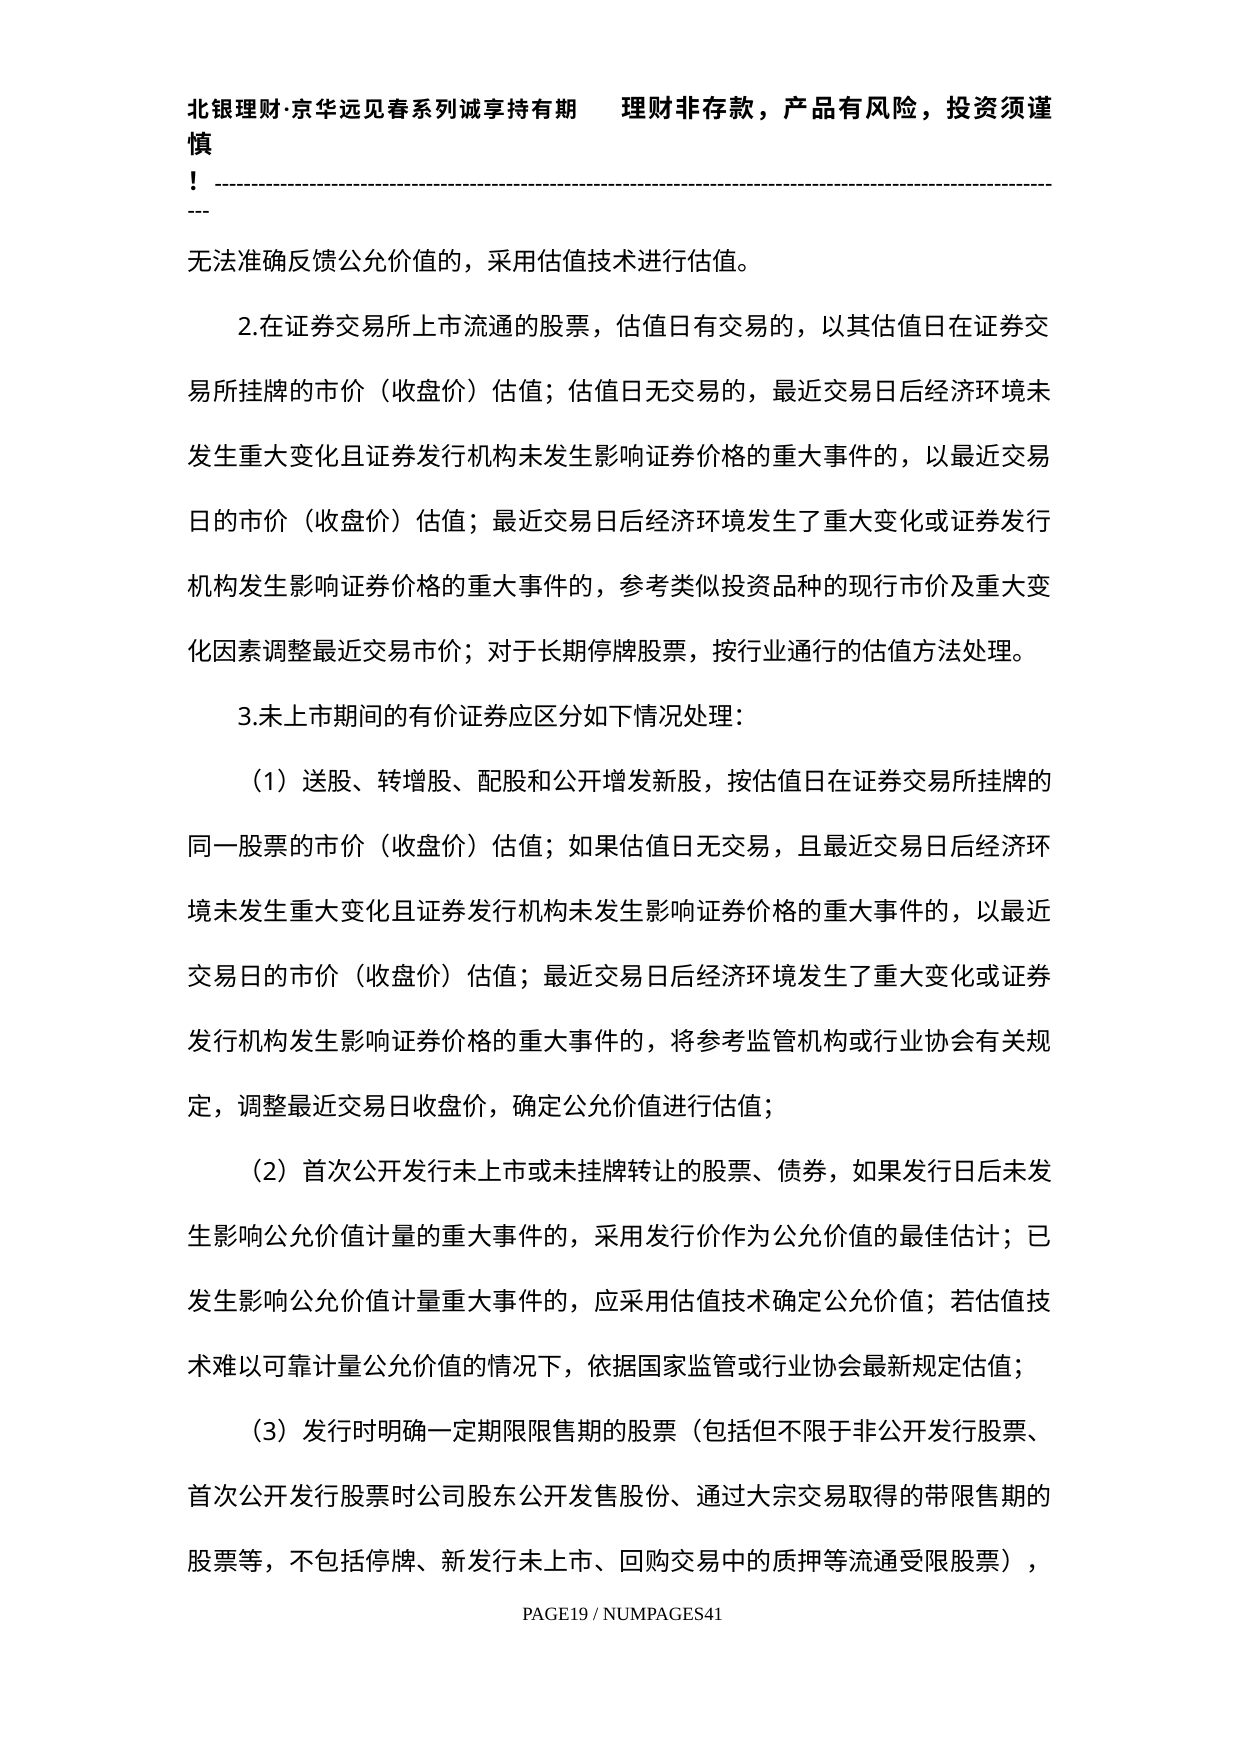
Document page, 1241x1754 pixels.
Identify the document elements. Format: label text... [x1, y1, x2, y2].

text 2.在证券交易所上市流通的股票，估值日有交易的，以其估值日在证券交易所挂牌的市价（收盘价）估值；估值日无交易的，最近交易日后经济环境未发生重大变化且证券发行机构未发生影响证券价格的重大事件的，以最近交易日的市价（收盘价）估值；最近交易日后经济环境发生了重大变化或证券发行机构发生影响证券价格的重大事件的，参考类似投资品种的现行市价及重大变化因素调整最近交易市价；对于长期停牌股票，按行业通行的估值方法处理。 [187, 292, 1053, 682]
text （1）送股、转增股、配股和公开增发新股，按估值日在证券交易所挂牌的同一股票的市价（收盘价）估值；如果估值日无交易，且最近交易日后经济环境未发生重大变化且证券发行机构未发生影响证券价格的重大事件的，以最近交易日的市价（收盘价）估值；最近交易日后经济环境发生了重大变化或证券发行机构发生影响证券价格的重大事件的，将参考监管机构或行业协会有关规定，调整最近交易日收盘价，确定公允价值进行估值； [187, 747, 1053, 1137]
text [187, 1397, 1053, 1592]
text （2）首次公开发行未上市或未挂牌转让的股票、债券，如果发行日后未发生影响公允价值计量的重大事件的，采用发行价作为公允价值的最佳估计；已发生影响公允价值计量重大事件的，应采用估值技术确定公允价值；若估值技术难以可靠计量公允价值的情况下，依据国家监管或行业协会最新规定估值； [187, 1137, 1053, 1397]
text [187, 227, 1053, 292]
text 3.未上市期间的有价证券应区分如下情况处理： [187, 682, 1053, 747]
